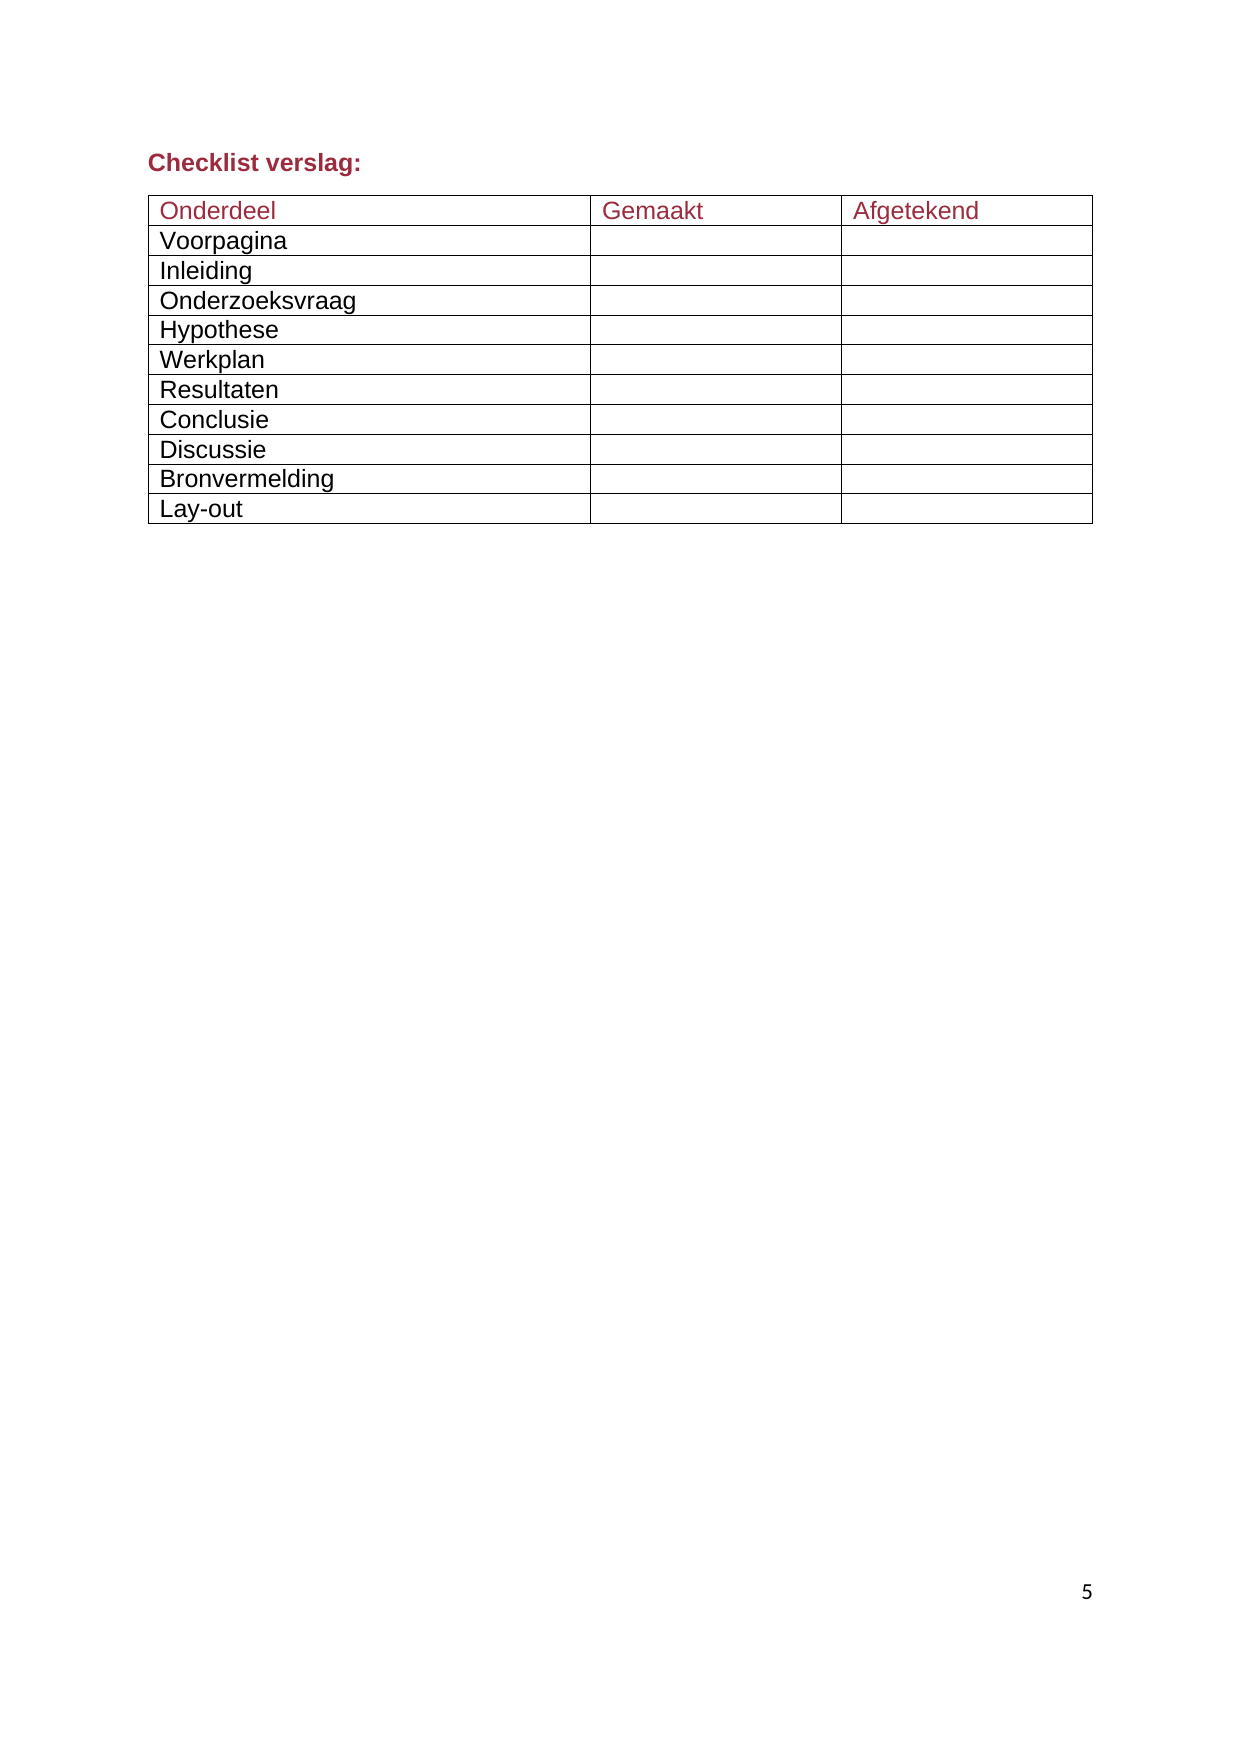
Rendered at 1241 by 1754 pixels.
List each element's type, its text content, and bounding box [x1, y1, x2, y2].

table_header Gemaakt [591, 196, 841, 225]
table_cell [842, 226, 1092, 255]
table_cell [842, 286, 1092, 314]
table_cell [842, 316, 1092, 344]
table_header Onderdeel [149, 196, 590, 225]
table_cell [591, 286, 841, 314]
table_cell Hypothese [149, 316, 590, 344]
table_cell Werkplan [149, 345, 590, 374]
table_cell [591, 465, 841, 493]
table_cell [842, 494, 1092, 523]
table_cell [842, 465, 1092, 493]
table_cell [842, 375, 1092, 404]
table_cell Inleiding [149, 256, 590, 285]
table_cell [591, 345, 841, 374]
table_cell [591, 435, 841, 463]
table_cell [842, 256, 1092, 285]
table_header Afgetekend [842, 196, 1092, 225]
table_cell Lay-out [149, 494, 590, 523]
table_cell [842, 405, 1092, 434]
table_cell [842, 345, 1092, 374]
table_cell [591, 405, 841, 434]
table_cell [591, 494, 841, 523]
table_cell [591, 226, 841, 255]
table_cell [842, 435, 1092, 463]
table_cell Resultaten [149, 375, 590, 404]
text Checklist verslag: [148, 148, 1093, 176]
table_cell [591, 316, 841, 344]
table_cell [591, 375, 841, 404]
table_cell Bronvermelding [149, 465, 590, 493]
table_cell Discussie [149, 435, 590, 463]
table_cell [591, 256, 841, 285]
table_cell Conclusie [149, 405, 590, 434]
table_cell Voorpagina [149, 226, 590, 255]
table_cell Onderzoeksvraag [149, 286, 590, 314]
